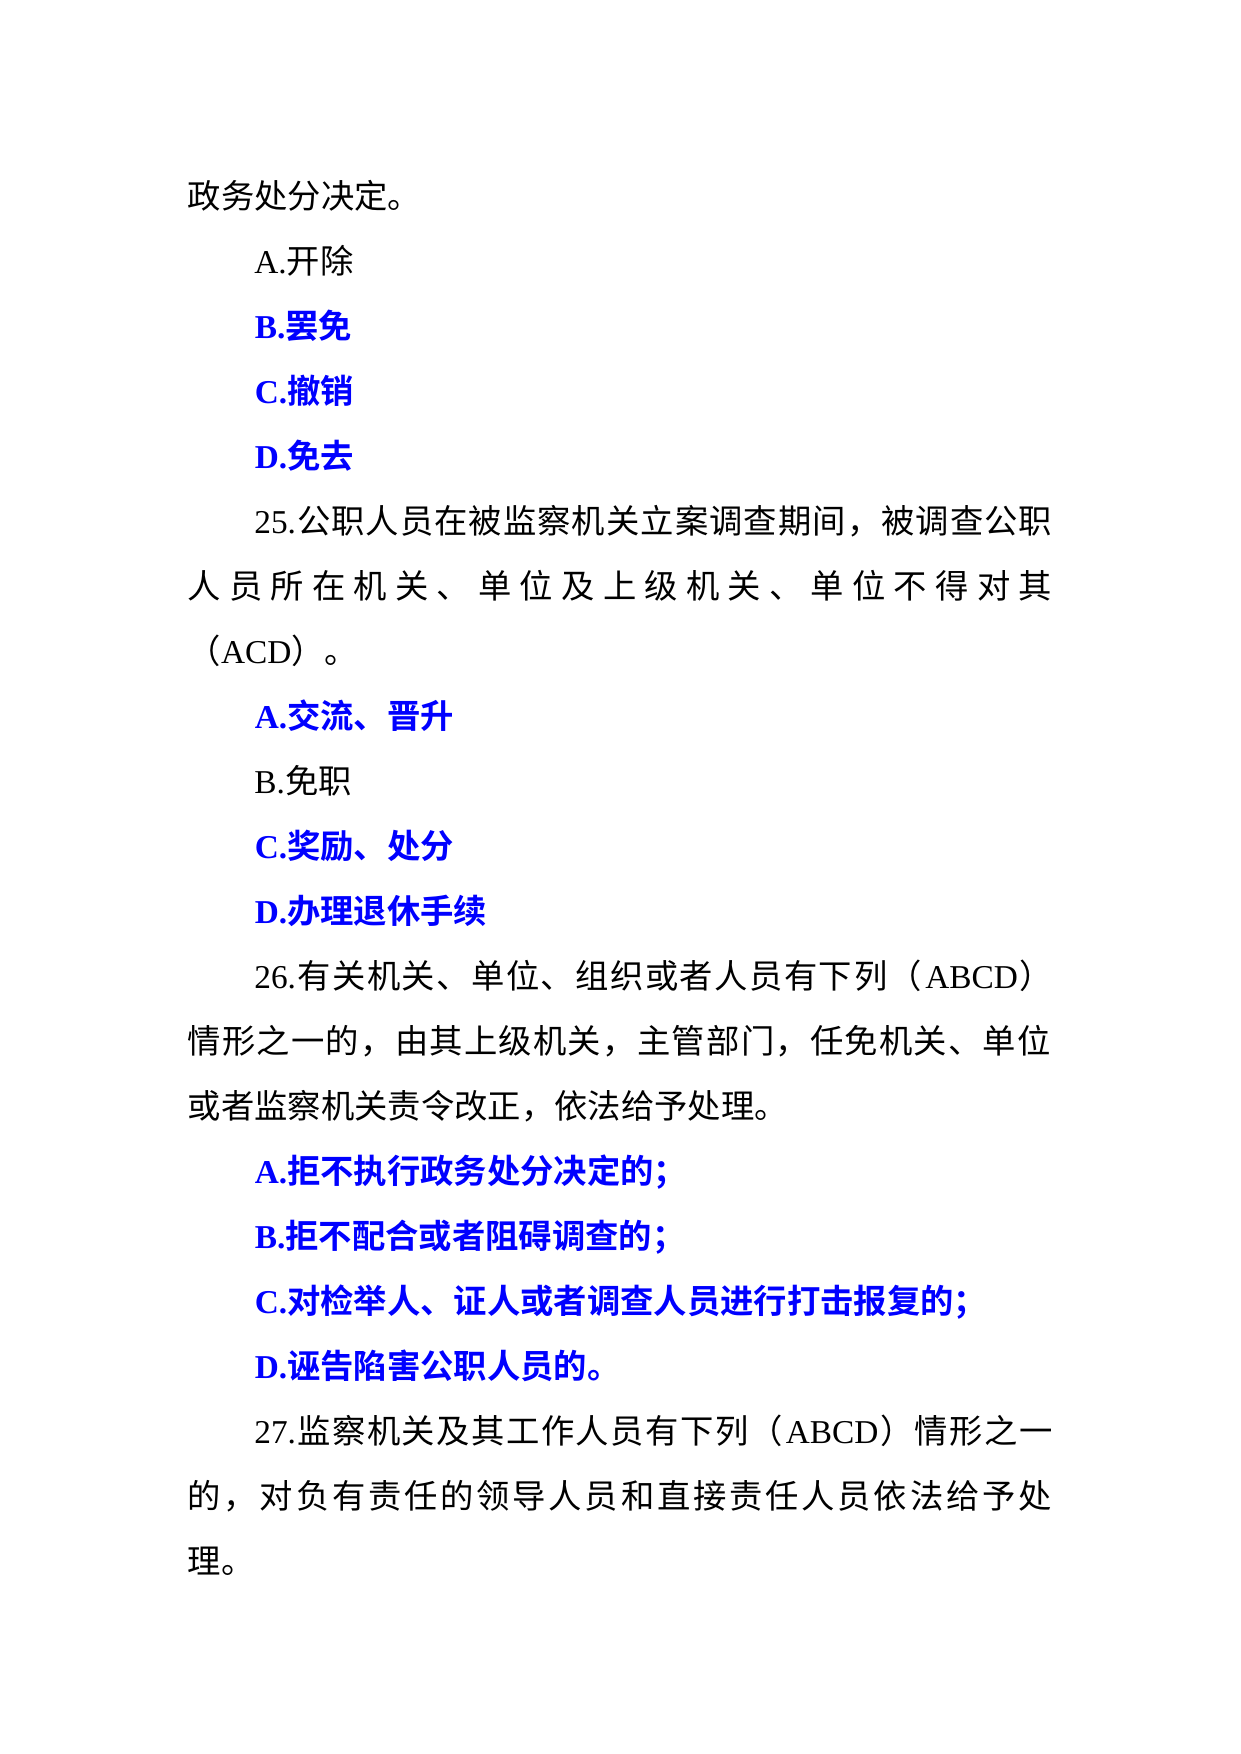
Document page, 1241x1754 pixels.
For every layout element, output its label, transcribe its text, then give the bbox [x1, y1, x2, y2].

text B.罢免 [187, 292, 1053, 357]
text A.开除 [187, 227, 1053, 292]
text D.诬告陷害公职人员的。 [187, 1332, 1053, 1397]
text A.交流、晋升 [187, 682, 1053, 747]
text C.对检举人、证人或者调查人员进行打击报复的； [187, 1267, 1053, 1332]
text D.免去 [187, 422, 1053, 487]
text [187, 162, 1053, 227]
text D.办理退休手续 [187, 877, 1053, 942]
text 27.监察机关及其工作人员有下列（ABCD）情形之一的，对负有责任的领导人员和直接责任人员依法给予处理。 [187, 1397, 1053, 1592]
text A.拒不执行政务处分决定的； [187, 1137, 1053, 1202]
text 25.公职人员在被监察机关立案调查期间，被调查公职人员所在机关、单位及上级机关、单位不得对其（ACD）。 [187, 487, 1053, 682]
text C.撤销 [187, 357, 1053, 422]
text B.免职 [187, 747, 1053, 812]
text C.奖励、处分 [187, 812, 1053, 877]
text B.拒不配合或者阻碍调查的； [187, 1202, 1053, 1267]
text 26.有关机关、单位、组织或者人员有下列（ABCD）情形之一的，由其上级机关，主管部门，任免机关、单位或者监察机关责令改正，依法给予处理。 [187, 942, 1053, 1137]
